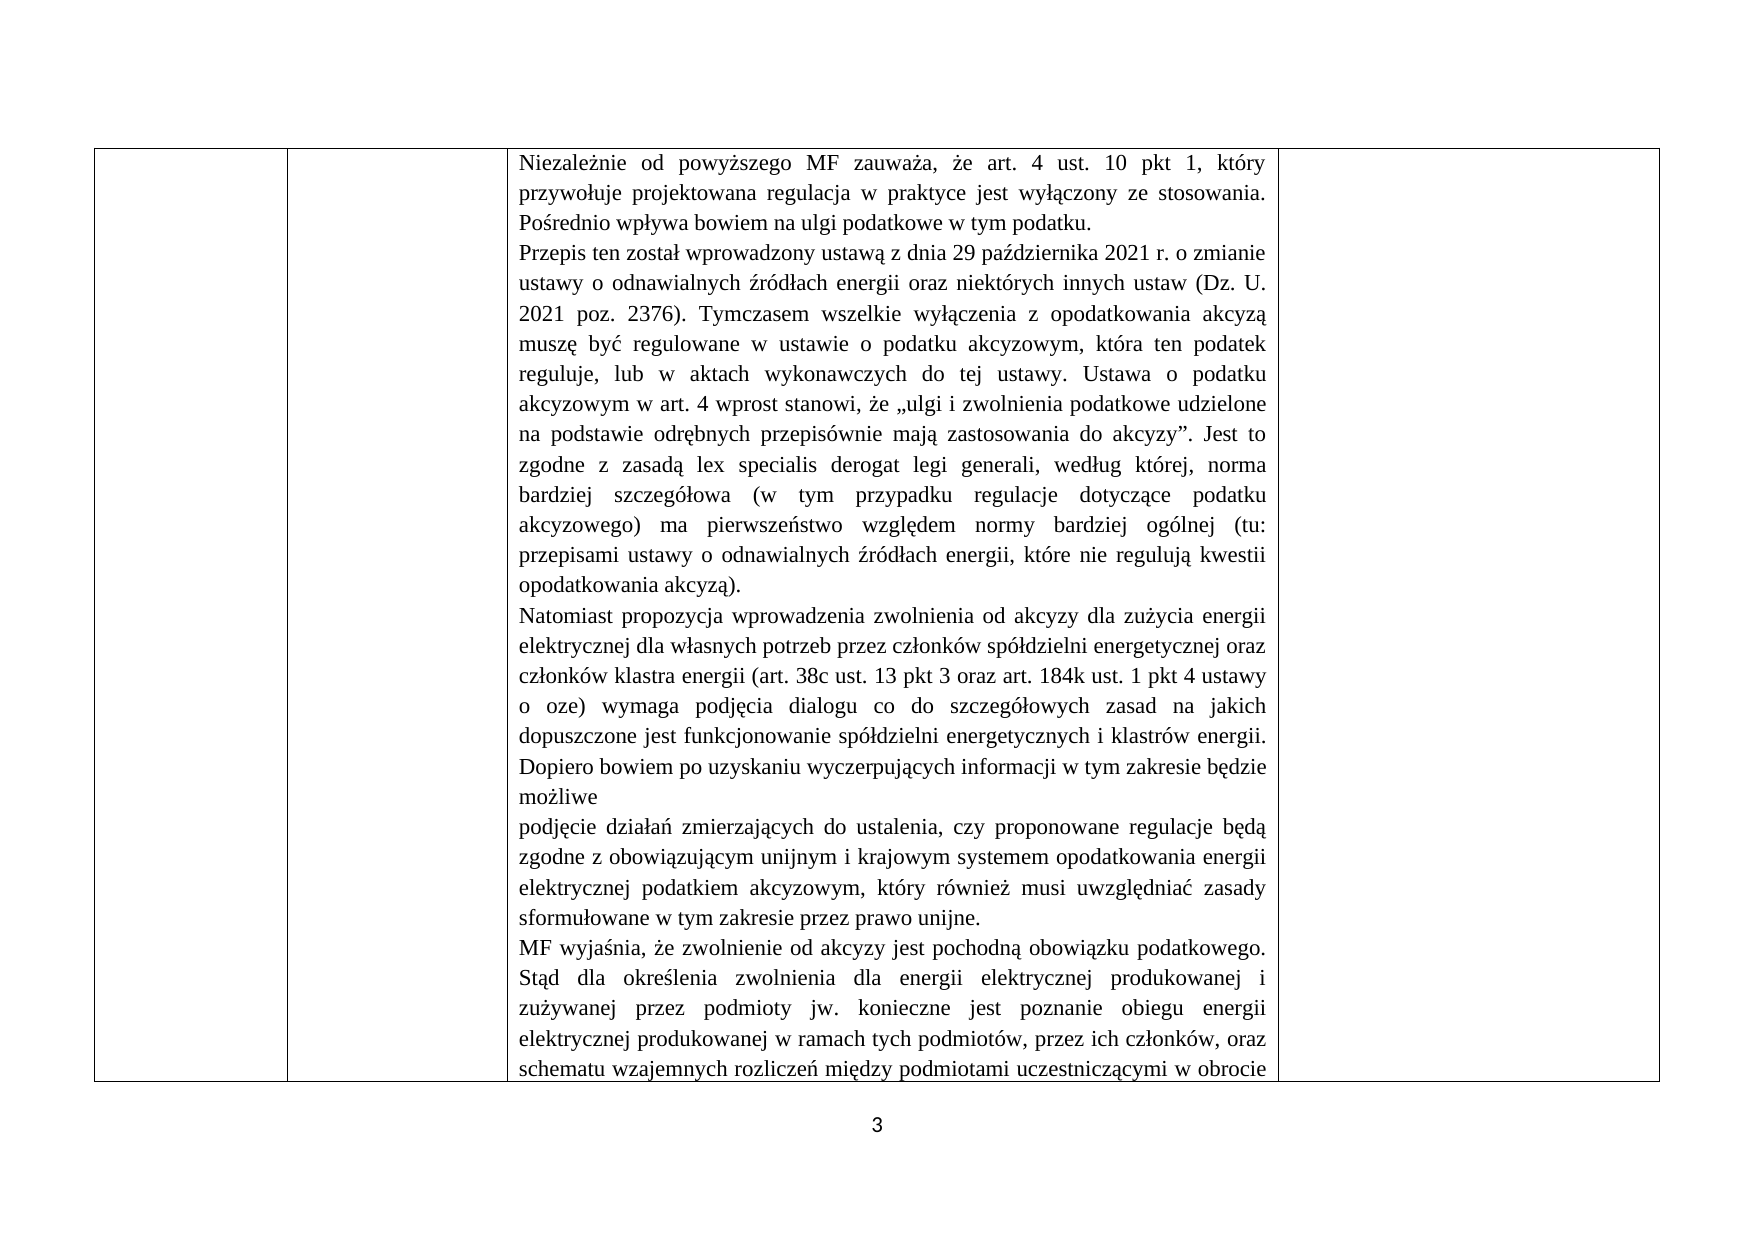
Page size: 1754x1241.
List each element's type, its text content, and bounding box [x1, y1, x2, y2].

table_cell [508, 149, 1278, 1081]
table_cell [1279, 149, 1659, 1081]
table_cell 2 [95, 149, 287, 1081]
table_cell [288, 149, 507, 1081]
